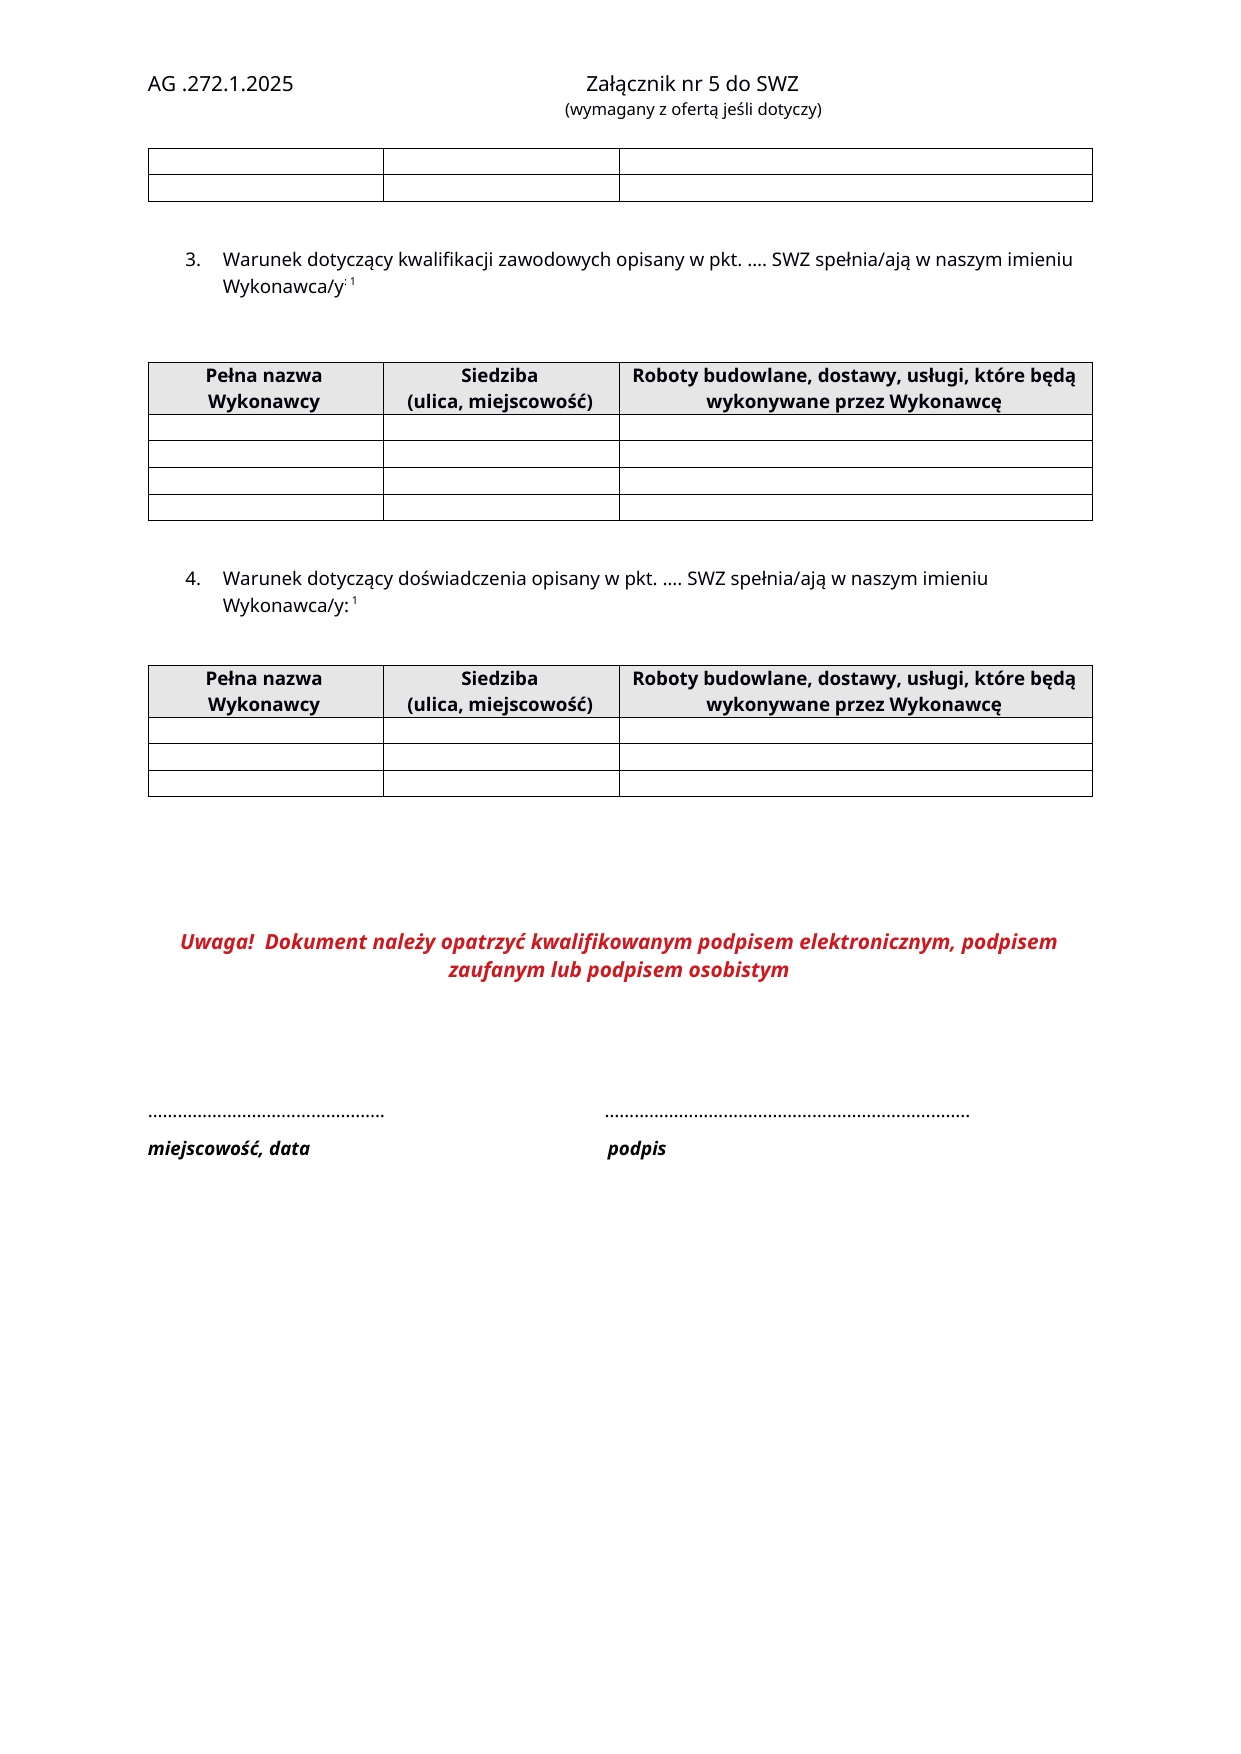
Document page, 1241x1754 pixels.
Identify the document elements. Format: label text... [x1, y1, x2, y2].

list Warunek dotyczący kwalifikacji zawodowych opisany w pkt. …. SWZ spełnia/ają w naszym imieniu Wykonawca/y: 1 [185, 246, 1093, 299]
table_cell [384, 744, 619, 770]
table_cell [384, 149, 619, 174]
table_cell [620, 149, 1092, 174]
table_cell [149, 744, 383, 770]
table_cell [149, 771, 383, 796]
table_header Pełna nazwa Wykonawcy [149, 666, 383, 717]
table_cell [620, 771, 1092, 796]
table_cell [384, 415, 619, 440]
table_cell [620, 175, 1092, 201]
table_cell [620, 441, 1092, 467]
text ………………………………………… ……………………………………………………………….. [148, 1097, 1093, 1123]
table_header Roboty budowlane, dostawy, usługi, które będą wykonywane przez Wykonawcę [620, 666, 1092, 717]
table_cell [620, 744, 1092, 770]
table_cell [149, 175, 383, 201]
table_cell [620, 468, 1092, 493]
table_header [620, 363, 1092, 414]
table_cell [149, 468, 383, 493]
table_cell [384, 175, 619, 201]
text Uwaga! Dokument należy opatrzyć kwalifikowanym podpisem elektronicznym, podpisem zaufanym lub podpisem osobistym [148, 927, 1093, 984]
table_cell [149, 495, 383, 520]
text miejscowość, data podpis [148, 1136, 1093, 1161]
table_cell [384, 771, 619, 796]
table_cell [149, 718, 383, 743]
table_cell [384, 495, 619, 520]
table_header Siedziba (ulica, miejscowość) [384, 666, 619, 717]
list Warunek dotyczący doświadczenia opisany w pkt. …. SWZ spełnia/ają w naszym imieniu Wykonawca/y: 1 [185, 565, 1093, 618]
table_cell [384, 468, 619, 493]
table_cell [384, 441, 619, 467]
table_cell [620, 415, 1092, 440]
table_cell [384, 718, 619, 743]
table_header Siedziba (ulica, miejscowość) [384, 363, 619, 414]
table_cell [620, 718, 1092, 743]
table_cell [620, 495, 1092, 520]
table_cell [149, 441, 383, 467]
table_cell [149, 149, 383, 174]
table_header Pełna nazwa Wykonawcy [149, 363, 383, 414]
table_cell [149, 415, 383, 440]
